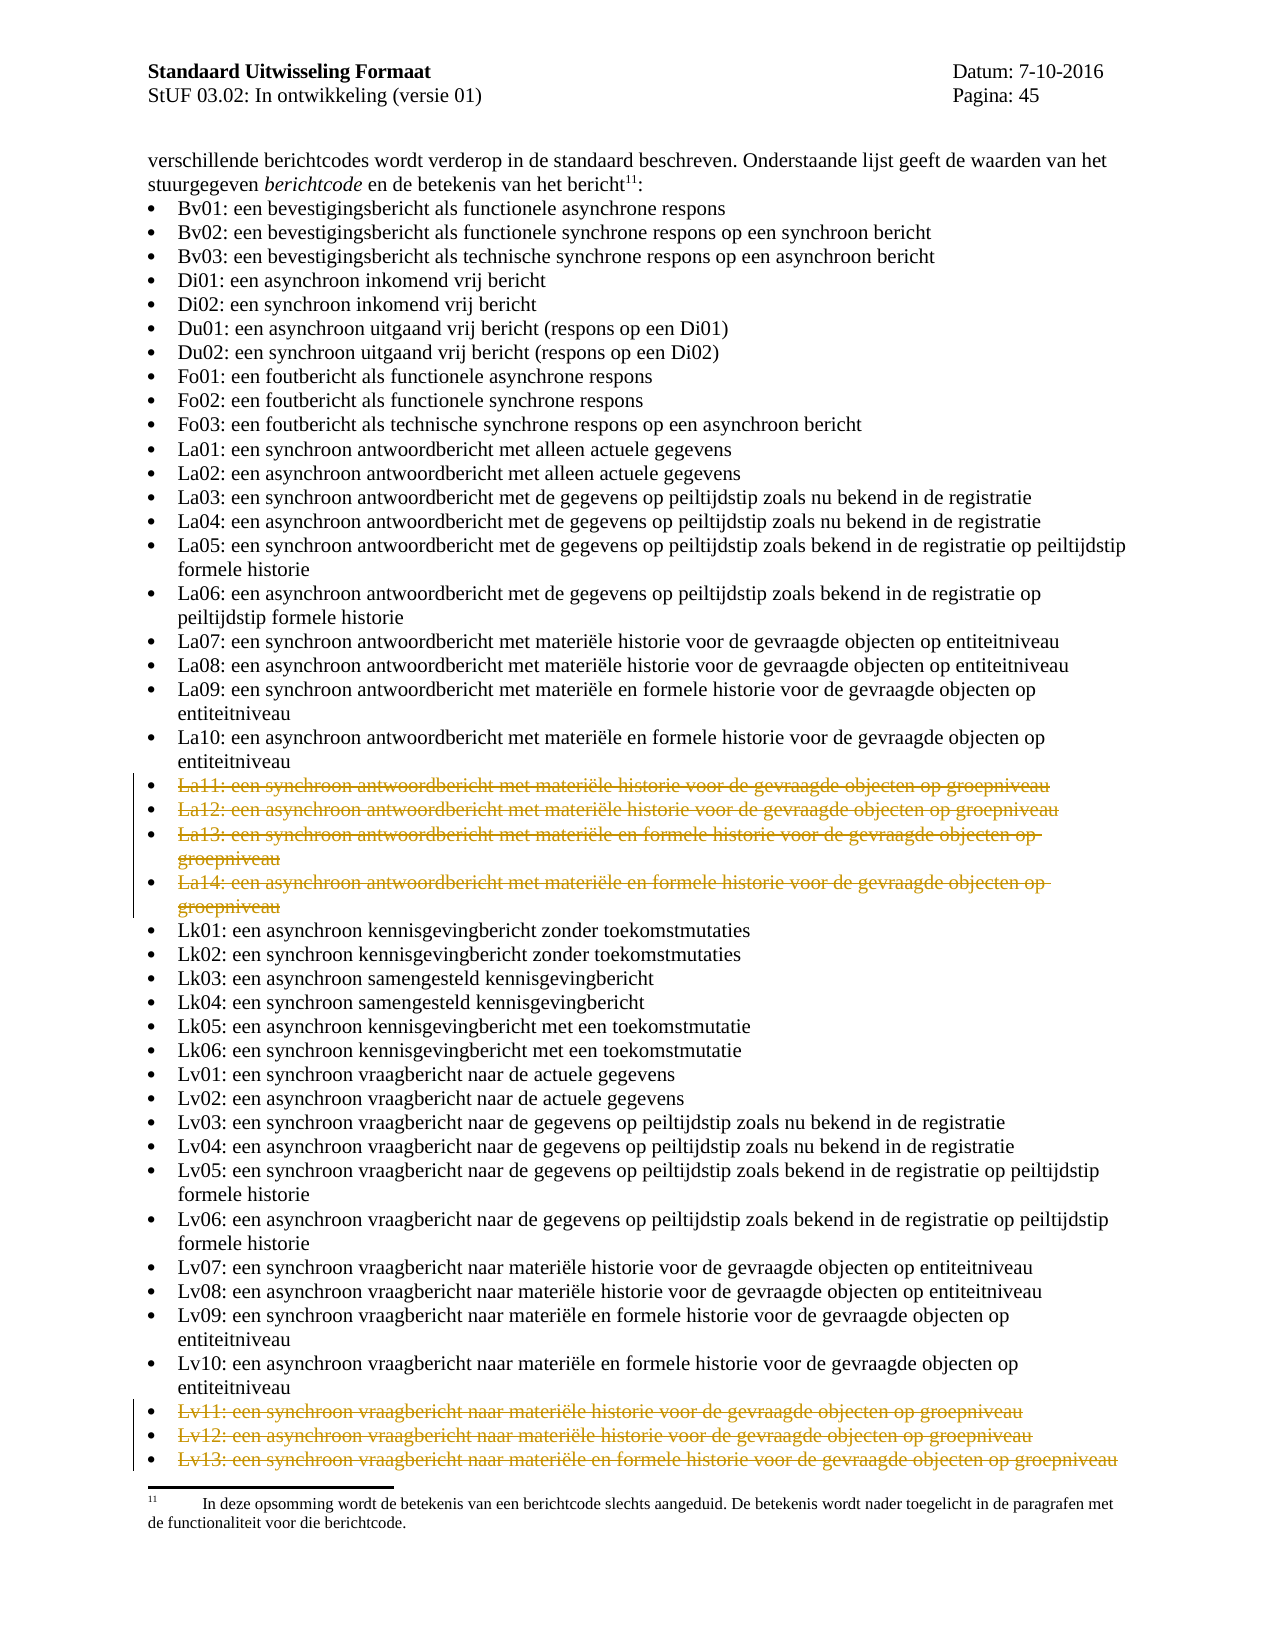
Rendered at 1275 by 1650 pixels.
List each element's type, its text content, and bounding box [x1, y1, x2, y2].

list Bv01: een bevestigingsbericht als functionele asynchrone respons [148, 196, 1127, 220]
list Fo01: een foutbericht als functionele asynchrone respons [148, 364, 1127, 388]
list La06: een asynchroon antwoordbericht met de gegevens op peiltijdstip zoals bekend in de registratie op peiltijdstip formele historie [148, 581, 1127, 629]
list Bv03: een bevestigingsbericht als technische synchrone respons op een asynchroon bericht [148, 244, 1127, 268]
list La07: een synchroon antwoordbericht met materiële historie voor de gevraagde objecten op entiteitniveau [148, 629, 1127, 653]
list Lv07: een synchroon vraagbericht naar materiële historie voor de gevraagde objecten op entiteitniveau [148, 1254, 1127, 1279]
list Lv04: een asynchroon vraagbericht naar de gegevens op peiltijdstip zoals nu bekend in de registratie [148, 1134, 1127, 1158]
list Lv09: een synchroon vraagbericht naar materiële en formele historie voor de gevraagde objecten op entiteitniveau [148, 1303, 1127, 1351]
list La02: een asynchroon antwoordbericht met alleen actuele gegevens [148, 461, 1127, 484]
list Lk02: een synchroon kennisgevingbericht zonder toekomstmutaties [148, 942, 1127, 966]
list Lv01: een synchroon vraagbericht naar de actuele gegevens [148, 1062, 1127, 1086]
list Lv02: een asynchroon vraagbericht naar de actuele gegevens [148, 1086, 1127, 1110]
list La08: een asynchroon antwoordbericht met materiële historie voor de gevraagde objecten op entiteitniveau [148, 653, 1127, 677]
list Lv10: een asynchroon vraagbericht naar materiële en formele historie voor de gevraagde objecten op entiteitniveau [148, 1351, 1127, 1399]
list La04: een asynchroon antwoordbericht met de gegevens op peiltijdstip zoals nu bekend in de registratie [148, 509, 1127, 533]
list Lv03: een synchroon vraagbericht naar de gegevens op peiltijdstip zoals nu bekend in de registratie [148, 1110, 1127, 1134]
list La05: een synchroon antwoordbericht met de gegevens op peiltijdstip zoals bekend in de registratie op peiltijdstip formele historie [148, 533, 1127, 581]
list Fo02: een foutbericht als functionele synchrone respons [148, 388, 1127, 412]
list Fo03: een foutbericht als technische synchrone respons op een asynchroon bericht [148, 412, 1127, 436]
list Lk04: een synchroon samengesteld kennisgevingbericht [148, 990, 1127, 1014]
list Lk03: een asynchroon samengesteld kennisgevingbericht [148, 966, 1127, 990]
list Di01: een asynchroon inkomend vrij bericht [148, 268, 1127, 292]
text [148, 148, 1127, 196]
list Lv05: een synchroon vraagbericht naar de gegevens op peiltijdstip zoals bekend in de registratie op peiltijdstip formele historie [148, 1158, 1127, 1206]
list La10: een asynchroon antwoordbericht met materiële en formele historie voor de gevraagde objecten op entiteitniveau [148, 725, 1127, 773]
list Du02: een synchroon uitgaand vrij bericht (respons op een Di02) [148, 340, 1127, 364]
list Lk06: een synchroon kennisgevingbericht met een toekomstmutatie [148, 1038, 1127, 1062]
list Du01: een asynchroon uitgaand vrij bericht (respons op een Di01) [148, 316, 1127, 340]
list La03: een synchroon antwoordbericht met de gegevens op peiltijdstip zoals nu bekend in de registratie [148, 484, 1127, 509]
list Lk05: een asynchroon kennisgevingbericht met een toekomstmutatie [148, 1014, 1127, 1038]
list La01: een synchroon antwoordbericht met alleen actuele gegevens [148, 436, 1127, 461]
list Lv08: een asynchroon vraagbericht naar materiële historie voor de gevraagde objecten op entiteitniveau [148, 1279, 1127, 1303]
list Lk01: een asynchroon kennisgevingbericht zonder toekomstmutaties [148, 918, 1127, 942]
list Di02: een synchroon inkomend vrij bericht [148, 292, 1127, 316]
list La09: een synchroon antwoordbericht met materiële en formele historie voor de gevraagde objecten op entiteitniveau [148, 677, 1127, 725]
list Lv06: een asynchroon vraagbericht naar de gegevens op peiltijdstip zoals bekend in de registratie op peiltijdstip formele historie [148, 1206, 1127, 1254]
list Bv02: een bevestigingsbericht als functionele synchrone respons op een synchroon bericht [148, 220, 1127, 244]
